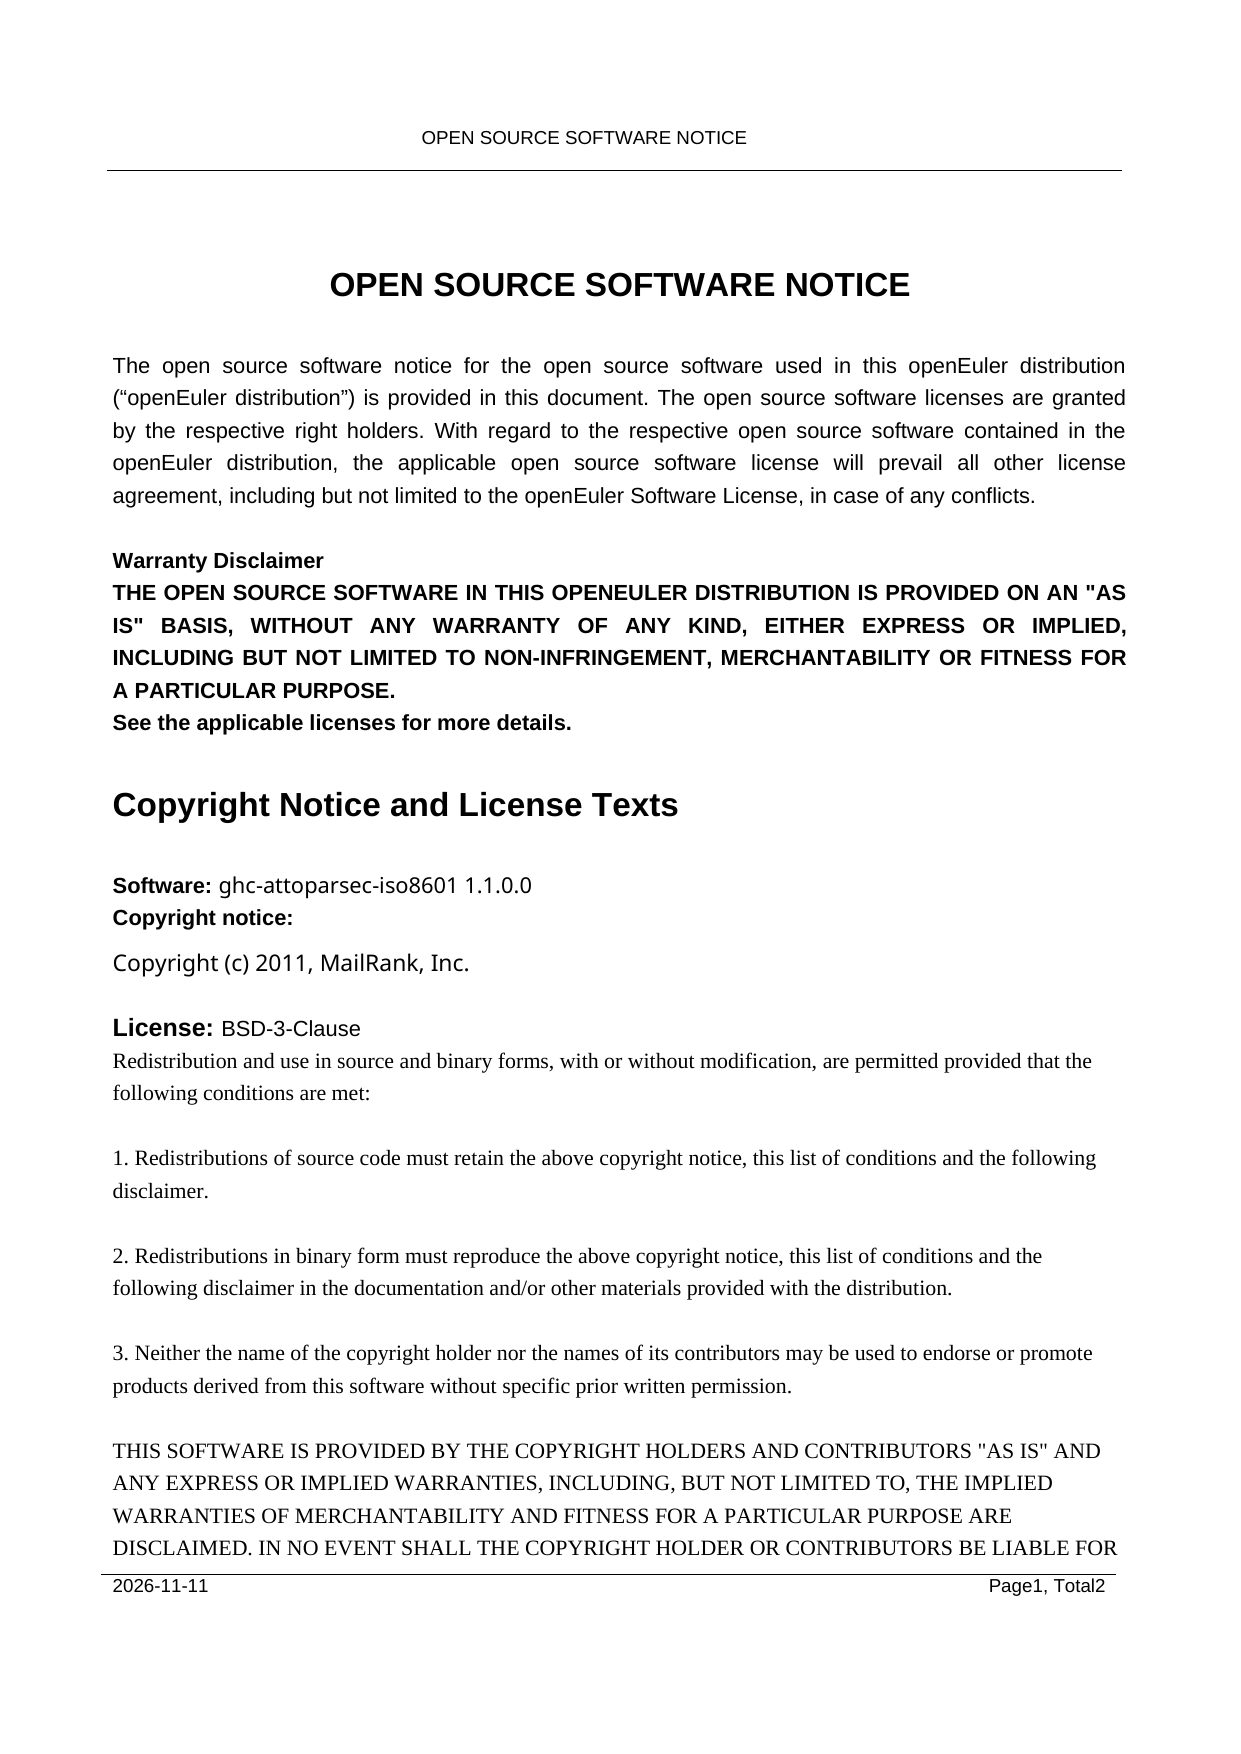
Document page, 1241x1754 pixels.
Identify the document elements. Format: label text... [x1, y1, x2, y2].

text The open source software notice for the open source software used in this openEuler distribution (“openEuler distribution”) is provided in this document. The open source software licenses are granted by the respective right holders. With regard to the respective open source software contained in the openEuler distribution, the applicable open source software license will prevail all other license agreement, including but not limited to the openEuler Software License, in case of any conflicts. [112, 349, 1128, 511]
text THE OPEN SOURCE SOFTWARE IN THIS OPENEULER DISTRIBUTION IS PROVIDED ON AN "AS IS" BASIS, WITHOUT ANY WARRANTY OF ANY KIND, EITHER EXPRESS OR IMPLIED, INCLUDING BUT NOT LIMITED TO NON-INFRINGEMENT, MERCHANTABILITY OR FITNESS FOR A PARTICULAR PURPOSE. See the applicable licenses for more details. [112, 576, 1128, 739]
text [112, 1044, 1128, 1564]
title Software: ghc-attoparsec-iso8601 1.1.0.0 [112, 869, 1128, 901]
text OPEN SOURCE SOFTWARE NOTICE [112, 251, 1128, 316]
text Copyright Notice and License Texts [112, 771, 1128, 836]
text Copyright (c) 2011, MailRank, Inc. [112, 947, 1128, 1012]
text License: BSD-3-Clause [112, 1012, 1128, 1044]
text Warranty Disclaimer [112, 544, 1128, 576]
text Copyright notice: [112, 901, 1128, 934]
